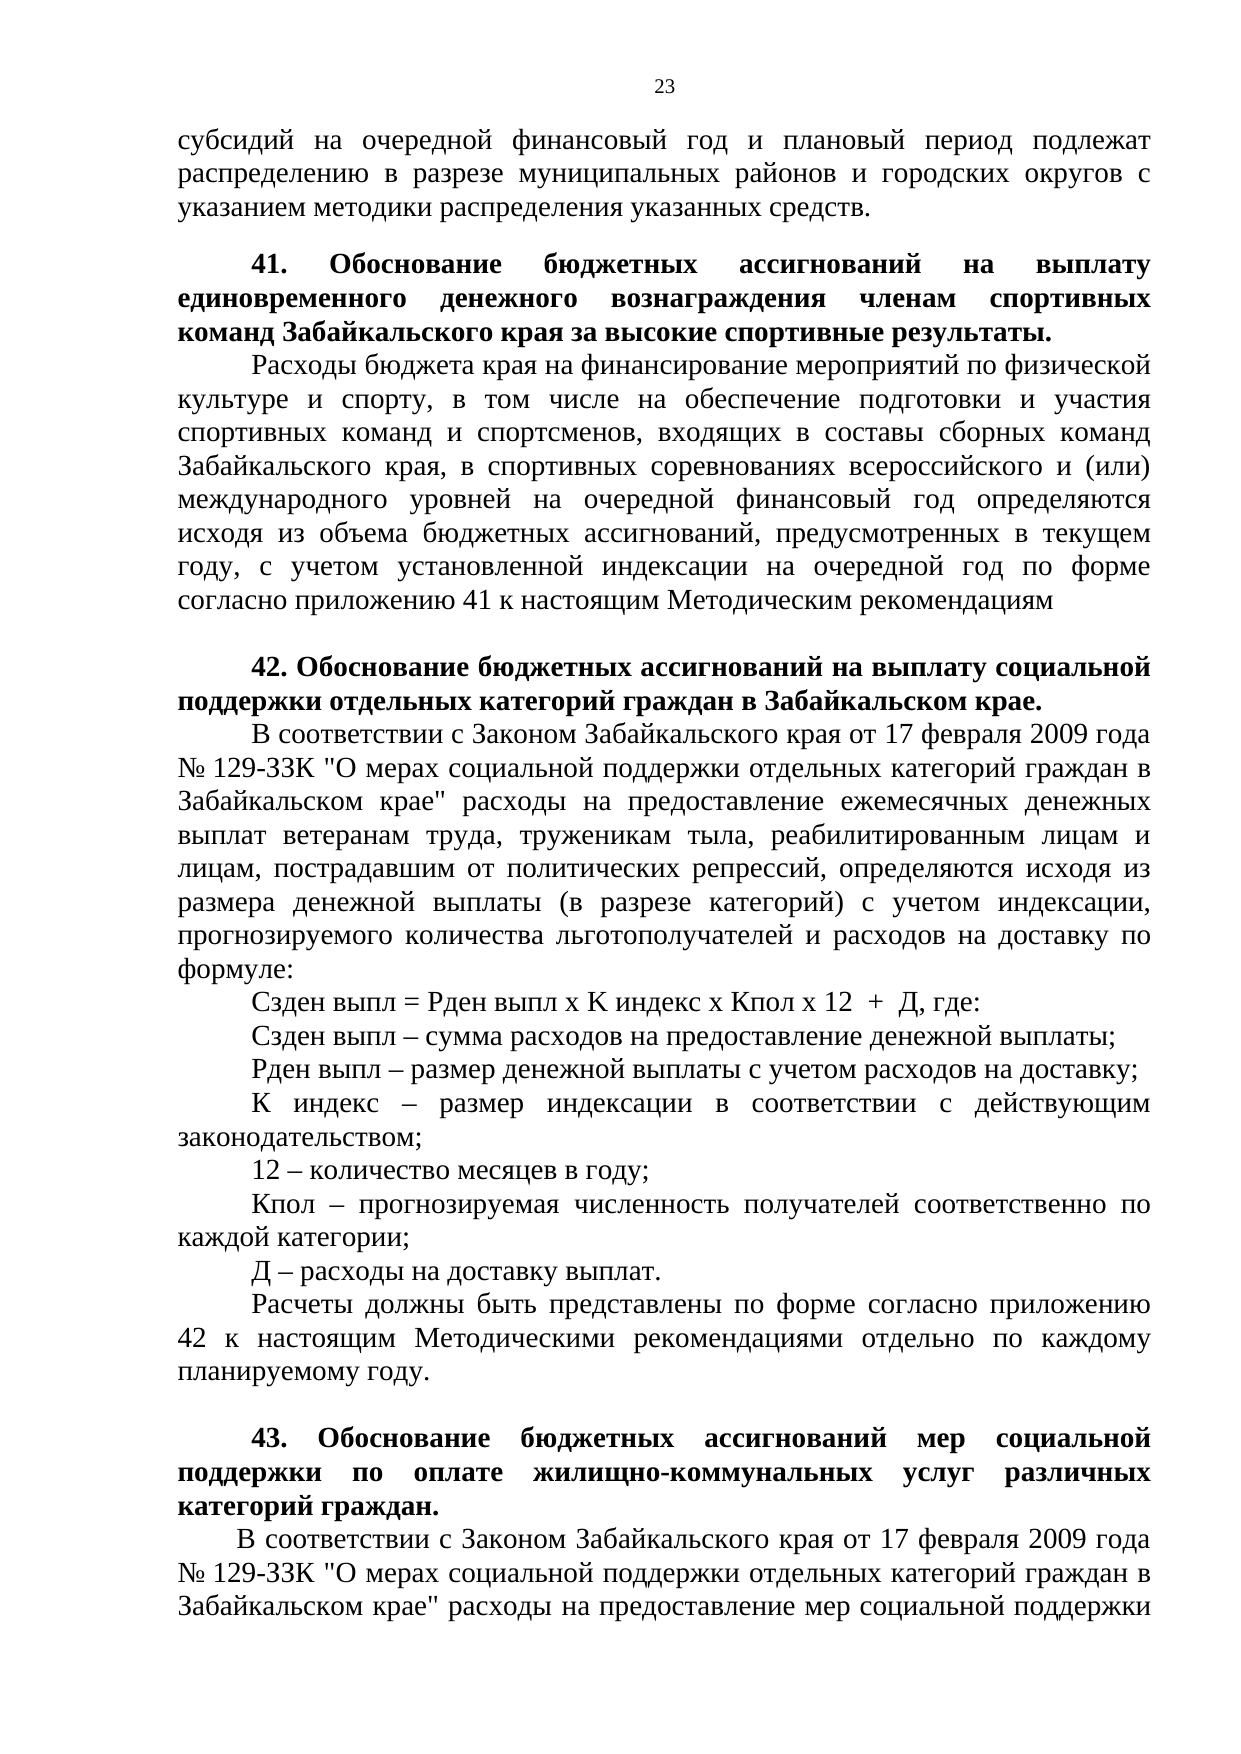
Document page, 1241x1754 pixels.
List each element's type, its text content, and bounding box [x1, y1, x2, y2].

text Сзден выпл = Рден выпл х K индекс х Кпол х 12 + Д, где: [177, 984, 1152, 1018]
text 42. Обоснование бюджетных ассигнований на выплату социальной поддержки отдельных категорий граждан в Забайкальском крае. [177, 649, 1152, 716]
text К индекс – размер индексации в соответствии с действующим законодательством; [177, 1085, 1152, 1152]
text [177, 1521, 1152, 1622]
text Рден выпл – размер денежной выплаты с учетом расходов на доставку; [177, 1052, 1152, 1085]
text 12 – количество месяцев в году; [177, 1152, 1152, 1186]
text Расходы бюджета края на финансирование мероприятий по физической культуре и спорту, в том числе на обеспечение подготовки и участия спортивных команд и спортсменов, входящих в составы сборных команд Забайкальского края, в спортивных соревнованиях всероссийского и (или) международного уровней на очередной финансовый год определяются исходя из объема бюджетных ассигнований, предусмотренных в текущем году, с учетом установленной индексации на очередной год по форме согласно приложению 41 к настоящим Методическим рекомендациям [177, 347, 1152, 616]
text Кпол – прогнозируемая численность получателей соответственно по каждой категории; [177, 1186, 1152, 1253]
text В соответствии с Законом Забайкальского края от 17 февраля 2009 года № 129-ЗЗК "О мерах социальной поддержки отдельных категорий граждан в Забайкальском крае" расходы на предоставление ежемесячных денежных выплат ветеранам труда, труженикам тыла, реабилитированным лицам и лицам, пострадавшим от политических репрессий, определяются исходя из размера денежной выплаты (в разрезе категорий) с учетом индексации, прогнозируемого количества льготополучателей и расходов на доставку по формуле: [177, 716, 1152, 984]
text 43. Обоснование бюджетных ассигнований мер социальной поддержки по оплате жилищно-коммунальных услуг различных категорий граждан. [177, 1421, 1152, 1521]
text 41. Обоснование бюджетных ассигнований на выплату единовременного денежного вознаграждения членам спортивных команд Забайкальского края за высокие спортивные результаты. [177, 247, 1152, 347]
text Расчеты должны быть представлены по форме согласно приложению 42 к настоящим Методическими рекомендациями отдельно по каждому планируемому году. [177, 1286, 1152, 1387]
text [177, 122, 1152, 222]
text Сзден выпл – сумма расходов на предоставление денежной выплаты; [177, 1018, 1152, 1052]
text Д – расходы на доставку выплат. [177, 1253, 1152, 1286]
